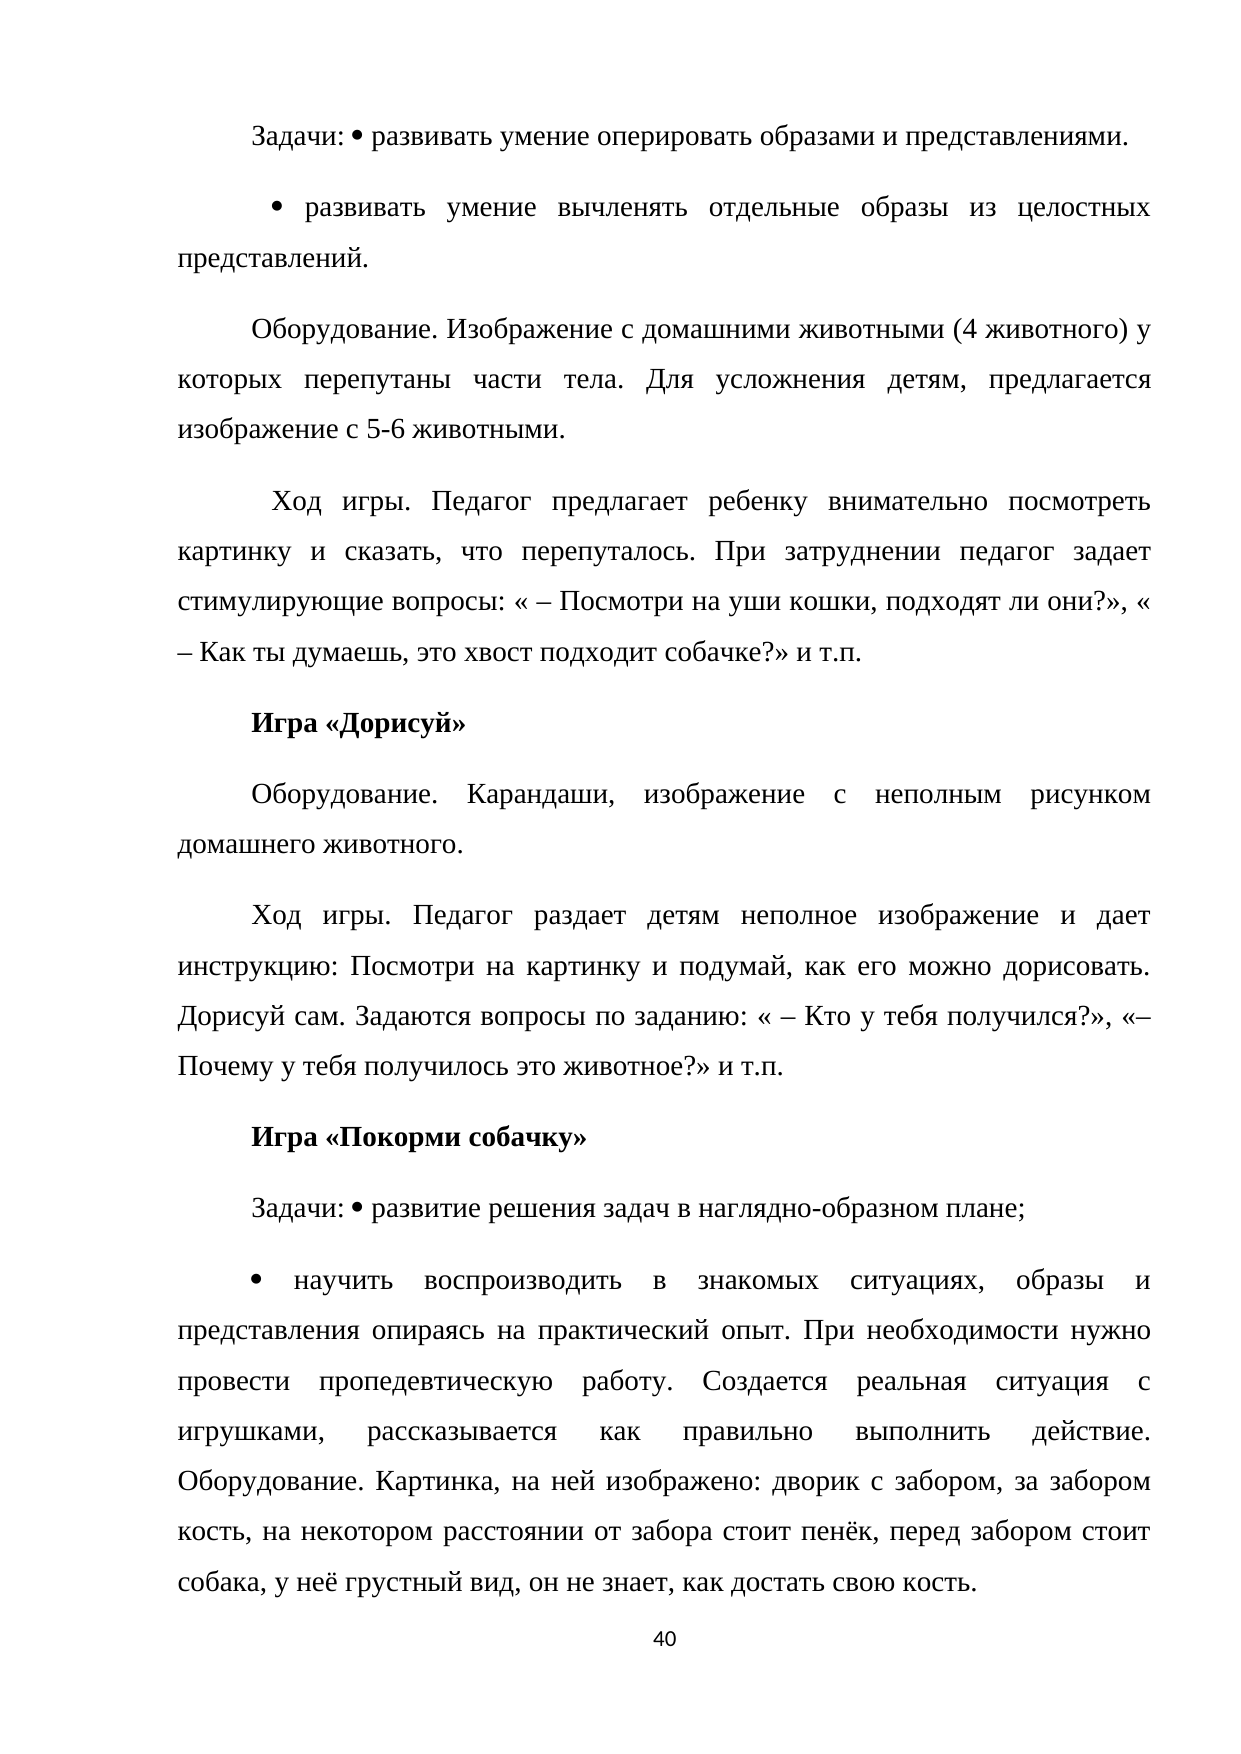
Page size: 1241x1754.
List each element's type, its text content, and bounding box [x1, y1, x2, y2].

text Задачи: развитие решения задач в наглядно-образном плане; [177, 1191, 1152, 1224]
text Оборудование. Карандаши, изображение с неполным рисунком домашнего животного. [177, 776, 1152, 860]
text Задачи: развивать умение оперировать образами и представлениями. [177, 118, 1152, 152]
text Игра «Покорми собачку» [177, 1119, 1152, 1153]
text Ход игры. Педагог раздает детям неполное изображение и дает инструкцию: Посмотри на картинку и подумай, как его можно дорисовать. Дорисуй сам. Задаются вопросы по заданию: « – Кто у тебя получился?», «– Почему у тебя получилось это животное?» и т.п. [177, 897, 1152, 1082]
text Ход игры. Педагог предлагает ребенку внимательно посмотреть картинку и сказать, что перепуталось. При затруднении педагог задает стимулирующие вопросы: « – Посмотри на уши кошки, подходят ли они?», « – Как ты думаешь, это хвост подходит собачке?» и т.п. [177, 483, 1152, 667]
text Оборудование. Изображение с домашними животными (4 животного) у которых перепутаны части тела. Для усложнения детям, предлагается изображение с 5-6 животными. [177, 311, 1152, 445]
text развивать умение вычленять отдельные образы из целостных представлений. [177, 189, 1152, 273]
text научить воспроизводить в знакомых ситуациях, образы и представления опираясь на практический опыт. При необходимости нужно провести пропедевтическую работу. Создается реальная ситуация с игрушками, рассказывается как правильно выполнить действие. Оборудование. Картинка, на ней изображено: дворик с забором, за забором кость, на некотором расстоянии от забора стоит пенёк, перед забором стоит собака, у неё грустный вид, он не знает, как достать свою кость. [177, 1262, 1152, 1597]
text Игра «Дорисуй» [177, 705, 1152, 738]
